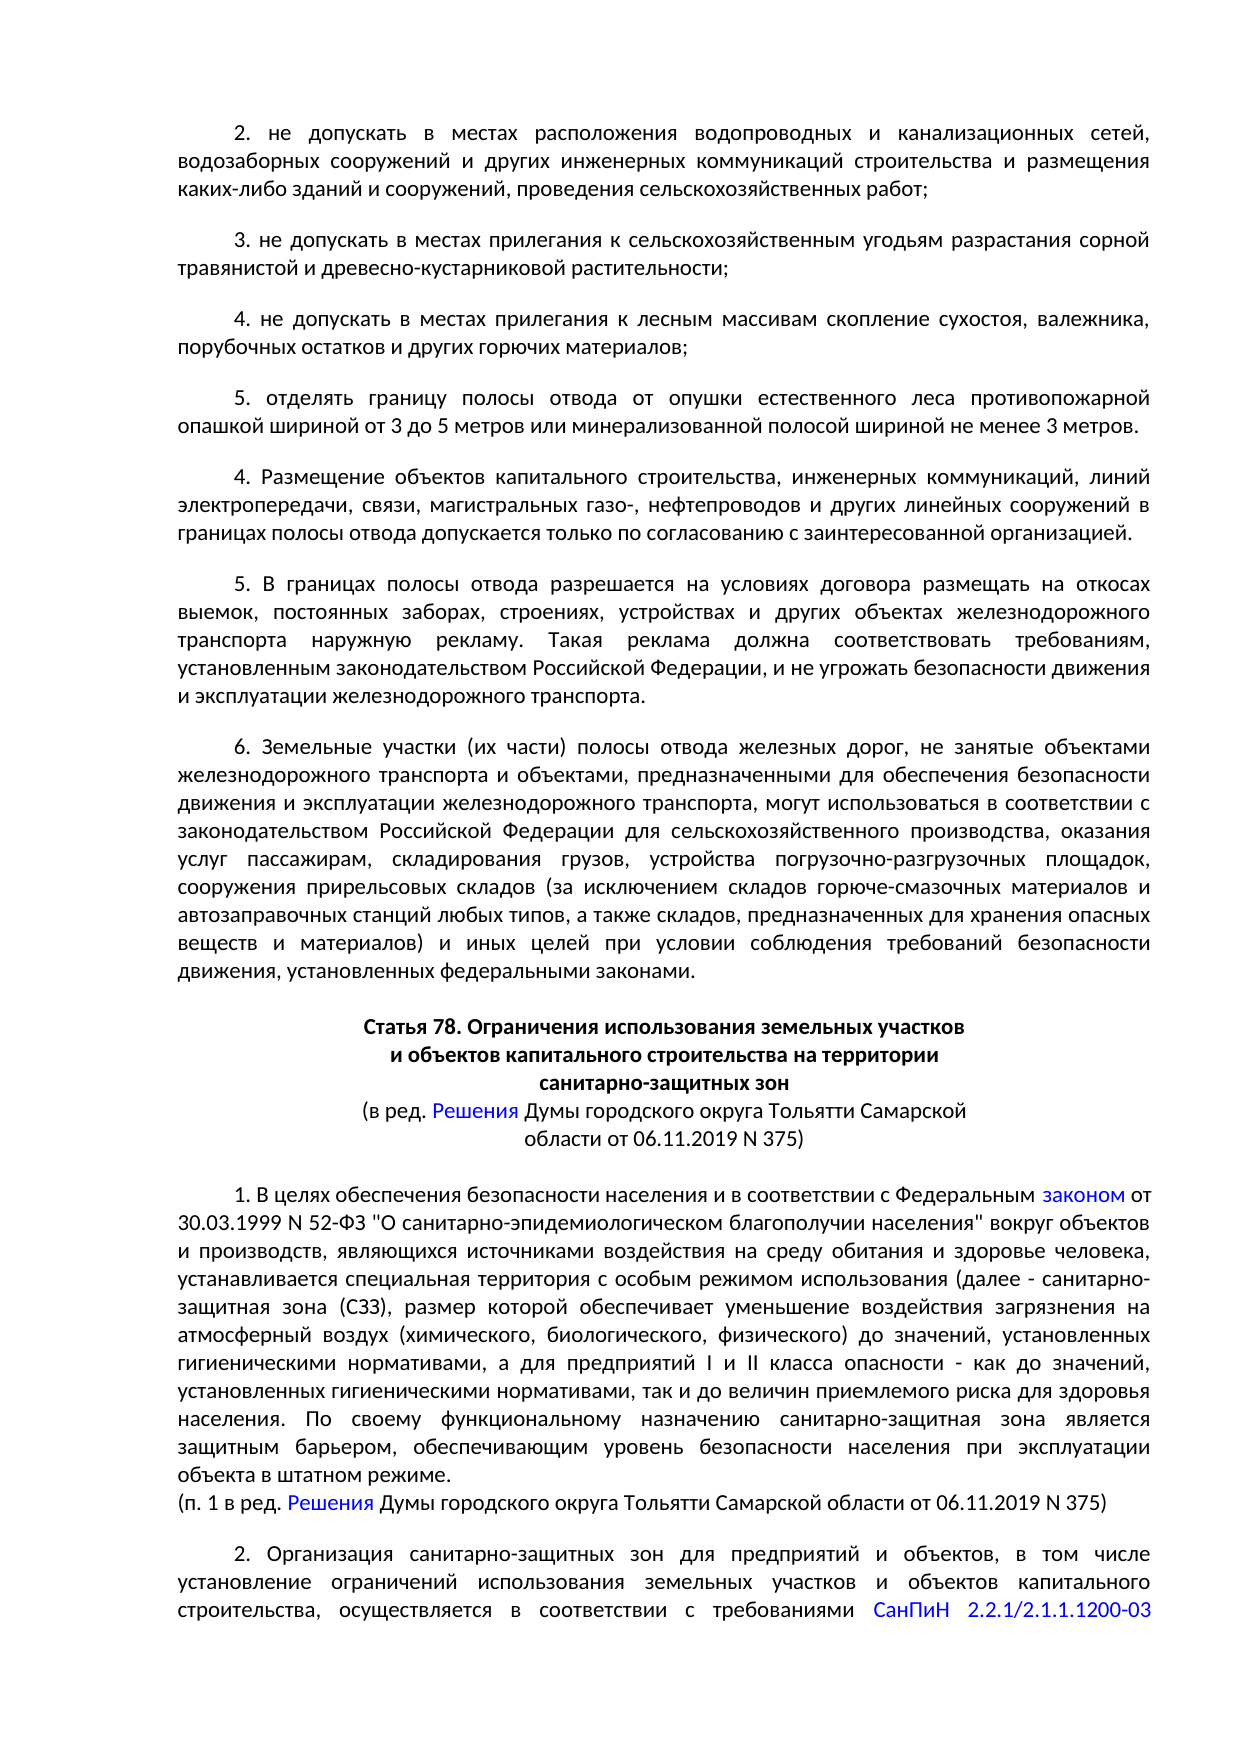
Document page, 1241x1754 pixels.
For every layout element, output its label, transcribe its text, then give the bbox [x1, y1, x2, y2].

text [177, 1539, 1152, 1623]
text 5. отделять границу полосы отвода от опушки естественного леса противопожарной опашкой шириной от 3 до 5 метров или минерализованной полосой шириной не менее 3 метров. [177, 383, 1152, 439]
text 1. В целях обеспечения безопасности населения и в соответствии с Федеральным законом от 30.03.1999 N 52-ФЗ "О санитарно-эпидемиологическом благополучии населения" вокруг объектов и производств, являющихся источниками воздействия на среду обитания и здоровье человека, устанавливается специальная территория с особым режимом использования (далее - санитарно-защитная зона (СЗЗ), размер которой обеспечивает уменьшение воздействия загрязнения на атмосферный воздух (химического, биологического, физического) до значений, установленных гигиеническими нормативами, а для предприятий I и II класса опасности - как до значений, установленных гигиеническими нормативами, так и до величин приемлемого риска для здоровья населения. По своему функциональному назначению санитарно-защитная зона является защитным барьером, обеспечивающим уровень безопасности населения при эксплуатации объекта в штатном режиме. [177, 1180, 1152, 1488]
text 6. Земельные участки (их части) полосы отвода железных дорог, не занятые объектами железнодорожного транспорта и объектами, предназначенными для обеспечения безопасности движения и эксплуатации железнодорожного транспорта, могут использоваться в соответствии с законодательством Российской Федерации для сельскохозяйственного производства, оказания услуг пассажирам, складирования грузов, устройства погрузочно-разгрузочных площадок, сооружения прирельсовых складов (за исключением складов горюче-смазочных материалов и автозаправочных станций любых типов, а также складов, предназначенных для хранения опасных веществ и материалов) и иных целей при условии соблюдения требований безопасности движения, установленных федеральными законами. [177, 732, 1152, 984]
text 3. не допускать в местах прилегания к сельскохозяйственным угодьям разрастания сорной травянистой и древесно-кустарниковой растительности; [177, 225, 1152, 281]
title Статья 78. Ограничения использования земельных участков [177, 1012, 1152, 1040]
text 2. не допускать в местах расположения водопроводных и канализационных сетей, водозаборных сооружений и других инженерных коммуникаций строительства и размещения каких-либо зданий и сооружений, проведения сельскохозяйственных работ; [177, 118, 1152, 202]
title и объектов капитального строительства на территории [177, 1040, 1152, 1068]
title санитарно-защитных зон [177, 1068, 1152, 1096]
text 4. Размещение объектов капитального строительства, инженерных коммуникаций, линий электропередачи, связи, магистральных газо-, нефтепроводов и других линейных сооружений в границах полосы отвода допускается только по согласованию с заинтересованной организацией. [177, 462, 1152, 546]
text 4. не допускать в местах прилегания к лесным массивам скопление сухостоя, валежника, порубочных остатков и других горючих материалов; [177, 304, 1152, 360]
text (п. 1 в ред. Решения Думы городского округа Тольятти Самарской области от 06.11.2019 N 375) [177, 1488, 1152, 1517]
text 5. В границах полосы отвода разрешается на условиях договора размещать на откосах выемок, постоянных заборах, строениях, устройствах и других объектах железнодорожного транспорта наружную рекламу. Такая реклама должна соответствовать требованиям, установленным законодательством Российской Федерации, и не угрожать безопасности движения и эксплуатации железнодорожного транспорта. [177, 569, 1152, 709]
text области от 06.11.2019 N 375) [177, 1124, 1152, 1152]
text (в ред. Решения Думы городского округа Тольятти Самарской [177, 1096, 1152, 1124]
